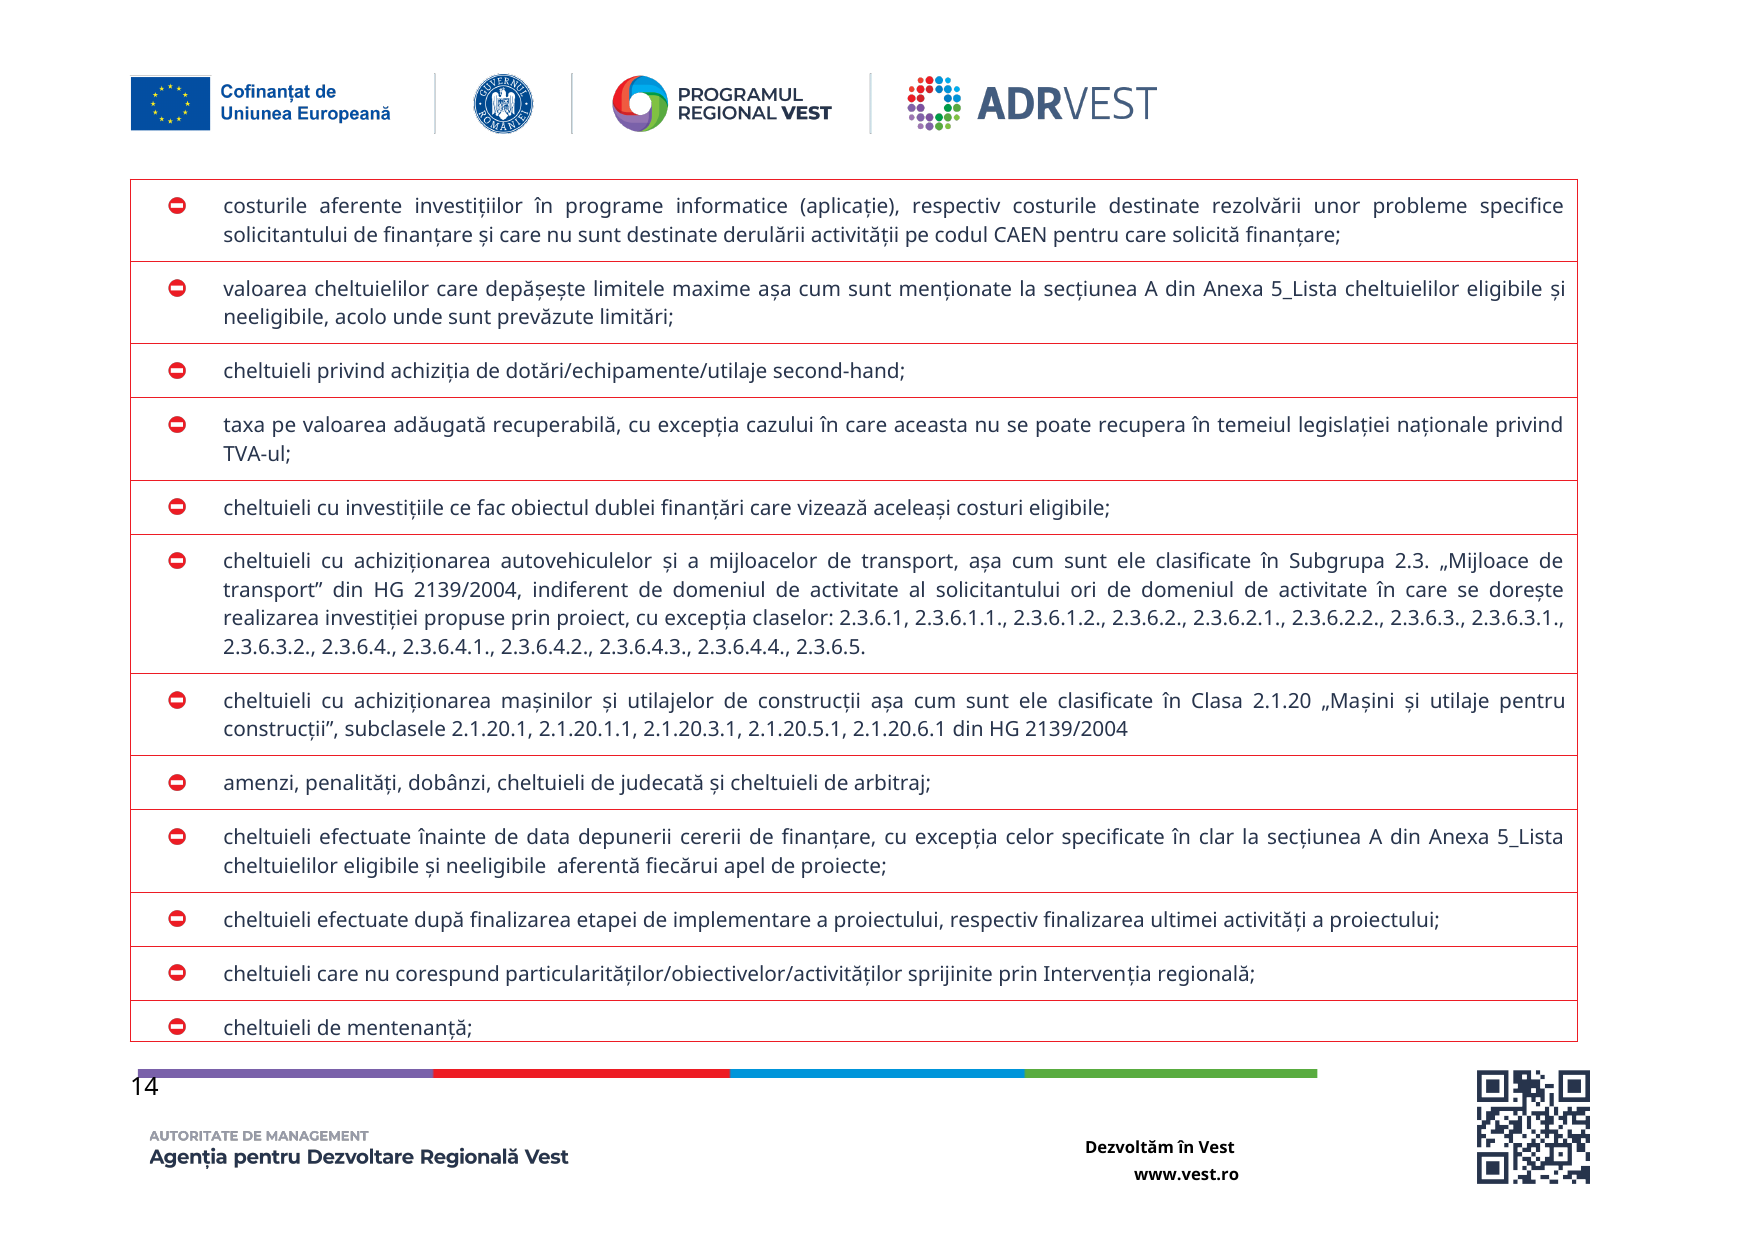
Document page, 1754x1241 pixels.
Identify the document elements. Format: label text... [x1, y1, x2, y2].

table_cell cheltuieli cu achiziționarea mașinilor și utilajelor de construcții aşa cum sunt ele clasificate în Clasa 2.1.20 „Mașini și utilaje pentru construcții”, subclasele 2.1.20.1, 2.1.20.1.1, 2.1.20.3.1, 2.1.20.5.1, 2.1.20.6.1 din HG 2139/2004 [131, 674, 1577, 755]
table_cell amenzi, penalităţi, dobânzi, cheltuieli de judecată şi cheltuieli de arbitraj; [131, 756, 1577, 809]
table_cell taxa pe valoarea adăugată recuperabilă, cu excepţia cazului în care aceasta nu se poate recupera în temeiul legislaţiei naţionale privind TVA-ul; [131, 398, 1577, 480]
picture [168, 1018, 186, 1035]
picture [168, 498, 186, 515]
picture [168, 910, 186, 927]
picture [168, 197, 186, 214]
picture [129, 73, 1157, 134]
table_cell cheltuieli efectuate înainte de data depunerii cererii de finanţare, cu excepția celor specificate în clar la secțiunea A din Anexa 5_Lista cheltuielilor eligibile și neeligibile aferentă fiecărui apel de proiecte; [131, 810, 1577, 892]
picture [168, 416, 186, 433]
table_cell costurile aferente investițiilor în programe informatice (aplicație), respectiv costurile destinate rezolvării unor probleme specifice solicitantului de finanțare și care nu sunt destinate derulării activității pe codul CAEN pentru care solicită finanțare; [131, 180, 1577, 261]
picture [168, 279, 186, 297]
table_cell cheltuieli de mentenanță; [131, 1001, 1577, 1041]
picture [168, 552, 186, 569]
table_cell cheltuieli efectuate după finalizarea etapei de implementare a proiectului, respectiv finalizarea ultimei activități a proiectului; [131, 893, 1577, 946]
table_cell cheltuieli cu investițiile ce fac obiectul dublei finanțări care vizează aceleași costuri eligibile; [131, 481, 1577, 534]
picture [1468, 1062, 1599, 1193]
picture [168, 828, 186, 845]
table_cell cheltuieli cu achiziţionarea autovehiculelor și a mijloacelor de transport, aşa cum sunt ele clasificate în Subgrupa 2.3. „Mijloace de transport” din HG 2139/2004, indiferent de domeniul de activitate al solicitantului ori de domeniul de activitate în care se doreşte realizarea investiţiei propuse prin proiect, cu excepția claselor: 2.3.6.1, 2.3.6.1.1., 2.3.6.1.2., 2.3.6.2., 2.3.6.2.1., 2.3.6.2.2., 2.3.6.3., 2.3.6.3.1., 2.3.6.3.2., 2.3.6.4., 2.3.6.4.1., 2.3.6.4.2., 2.3.6.4.3., 2.3.6.4.4., 2.3.6.5. [131, 535, 1577, 673]
picture [168, 964, 186, 981]
picture [168, 691, 186, 709]
table_cell cheltuieli care nu corespund particularităţilor/obiectivelor/activităţilor sprijinite prin Intervenția regională; [131, 947, 1577, 999]
table_cell valoarea cheltuielilor care depășește limitele maxime așa cum sunt menționate la secțiunea A din Anexa 5_Lista cheltuielilor eligibile și neeligibile, acolo unde sunt prevăzute limitări; [131, 262, 1577, 343]
picture [168, 774, 186, 791]
picture [168, 362, 186, 379]
table_cell cheltuieli privind achiziţia de dotări/echipamente/utilaje second-hand; [131, 344, 1577, 397]
